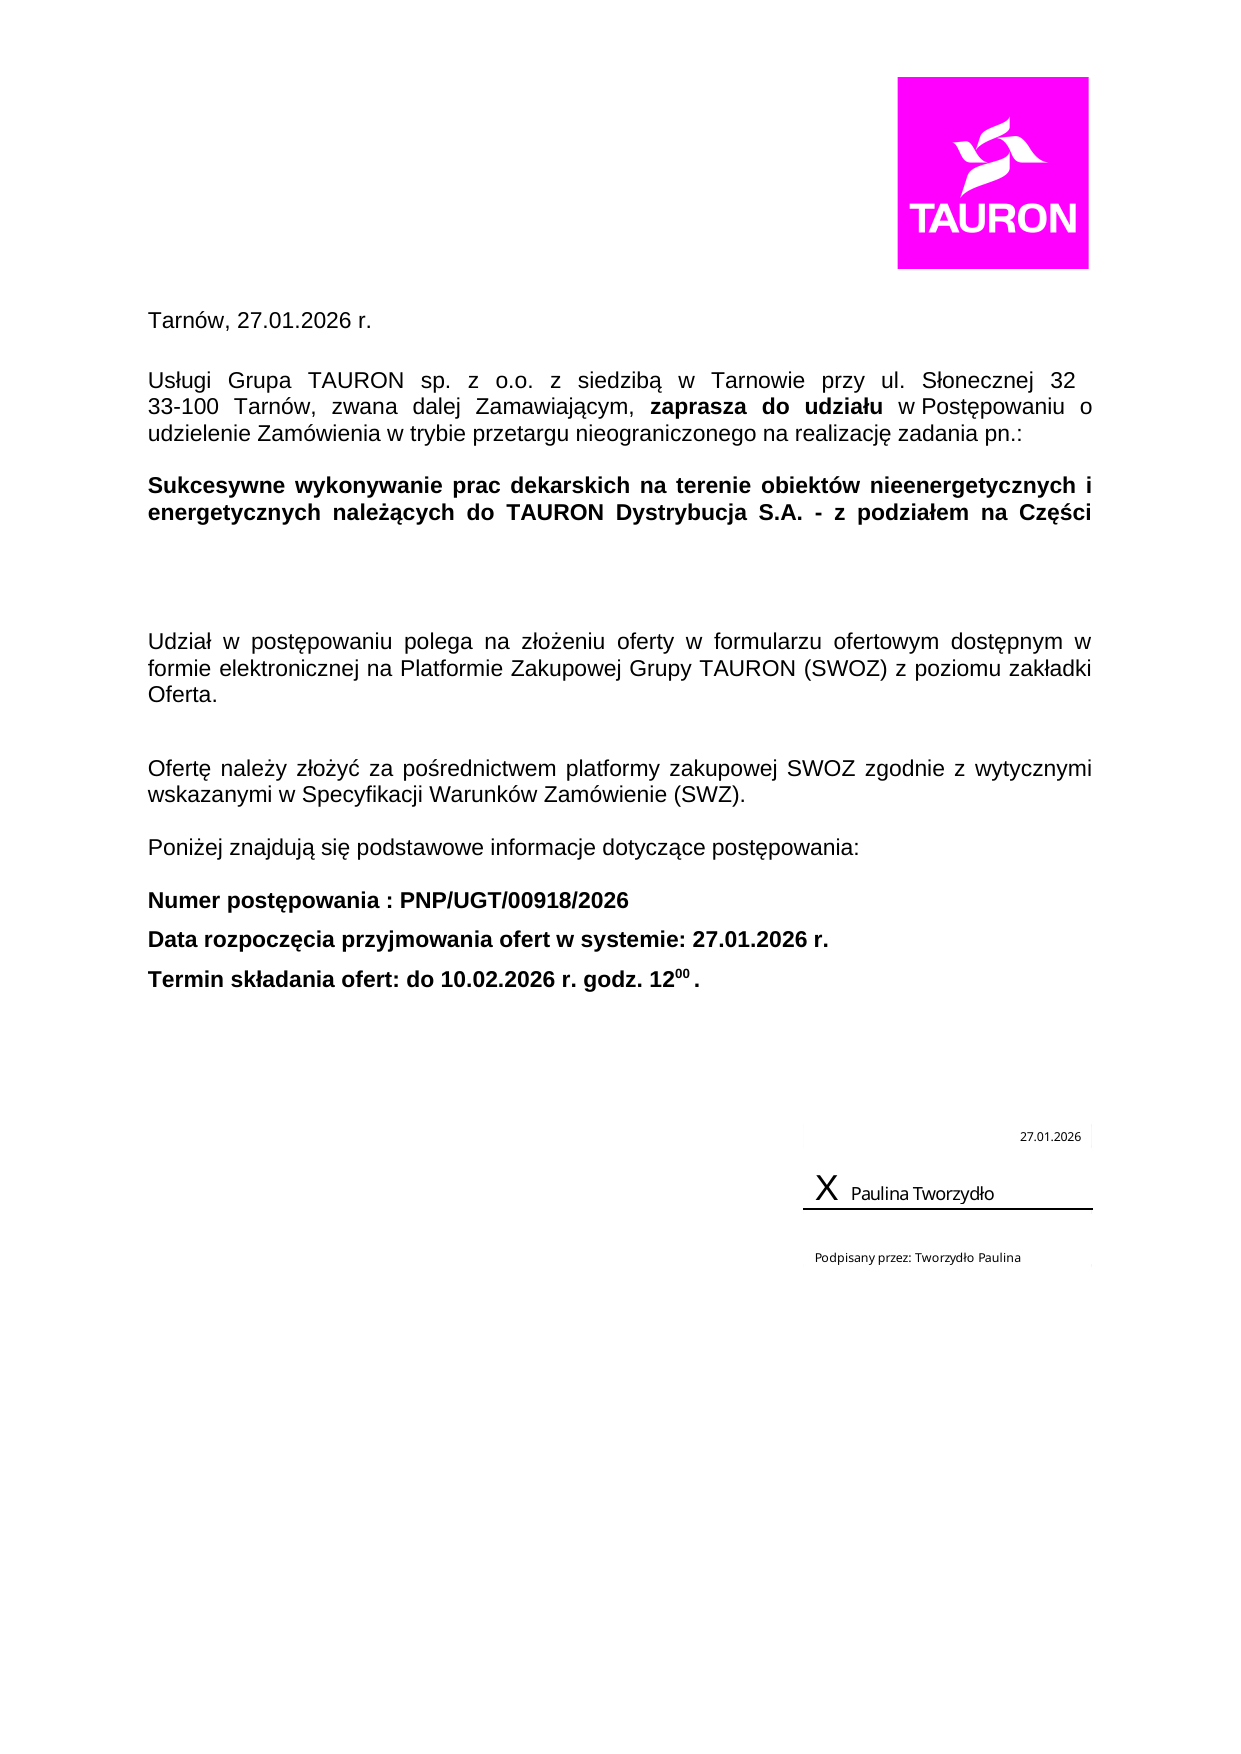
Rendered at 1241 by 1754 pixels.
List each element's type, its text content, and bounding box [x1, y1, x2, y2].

picture [897, 77, 1089, 269]
text Ofertę należy złożyć za pośrednictwem platformy zakupowej SWOZ zgodnie z wytycznymi wskazanymi w Specyfikacji Warunków Zamówienie (SWZ). [148, 755, 1092, 808]
text Tarnów, 27.01.2026 r. [148, 307, 1092, 333]
text Numer postępowania : PNP/UGT/00918/2026 [148, 887, 1092, 913]
text Udział w postępowaniu polega na złożeniu oferty w formularzu ofertowym dostępnym w formie elektronicznej na Platformie Zakupowej Grupy TAURON (SWOZ) z poziomu zakładki Oferta. [148, 628, 1092, 707]
text Poniżej znajdują się podstawowe informacje dotyczące postępowania: [148, 834, 1092, 861]
text Data rozpoczęcia przyjmowania ofert w systemie: 27.01.2026 r. [148, 926, 1092, 953]
text Usługi Grupa TAURON sp. z o.o. z siedzibą w Tarnowie przy ul. Słonecznej 32 33-100 Tarnów, zwana dalej Zamawiającym, zaprasza do udziału w Postępowaniu o udzielenie Zamówienia w trybie przetargu nieograniczonego na realizację zadania pn.: [148, 367, 1092, 446]
text Termin składania ofert: do 10.02.2026 r. godz. 1200 . [148, 966, 1092, 992]
text Sukcesywne wykonywanie prac dekarskich na terenie obiektów nieenergetycznych i energetycznych należących do TAURON Dystrybucja S.A. - z podziałem na Części [148, 472, 1092, 551]
